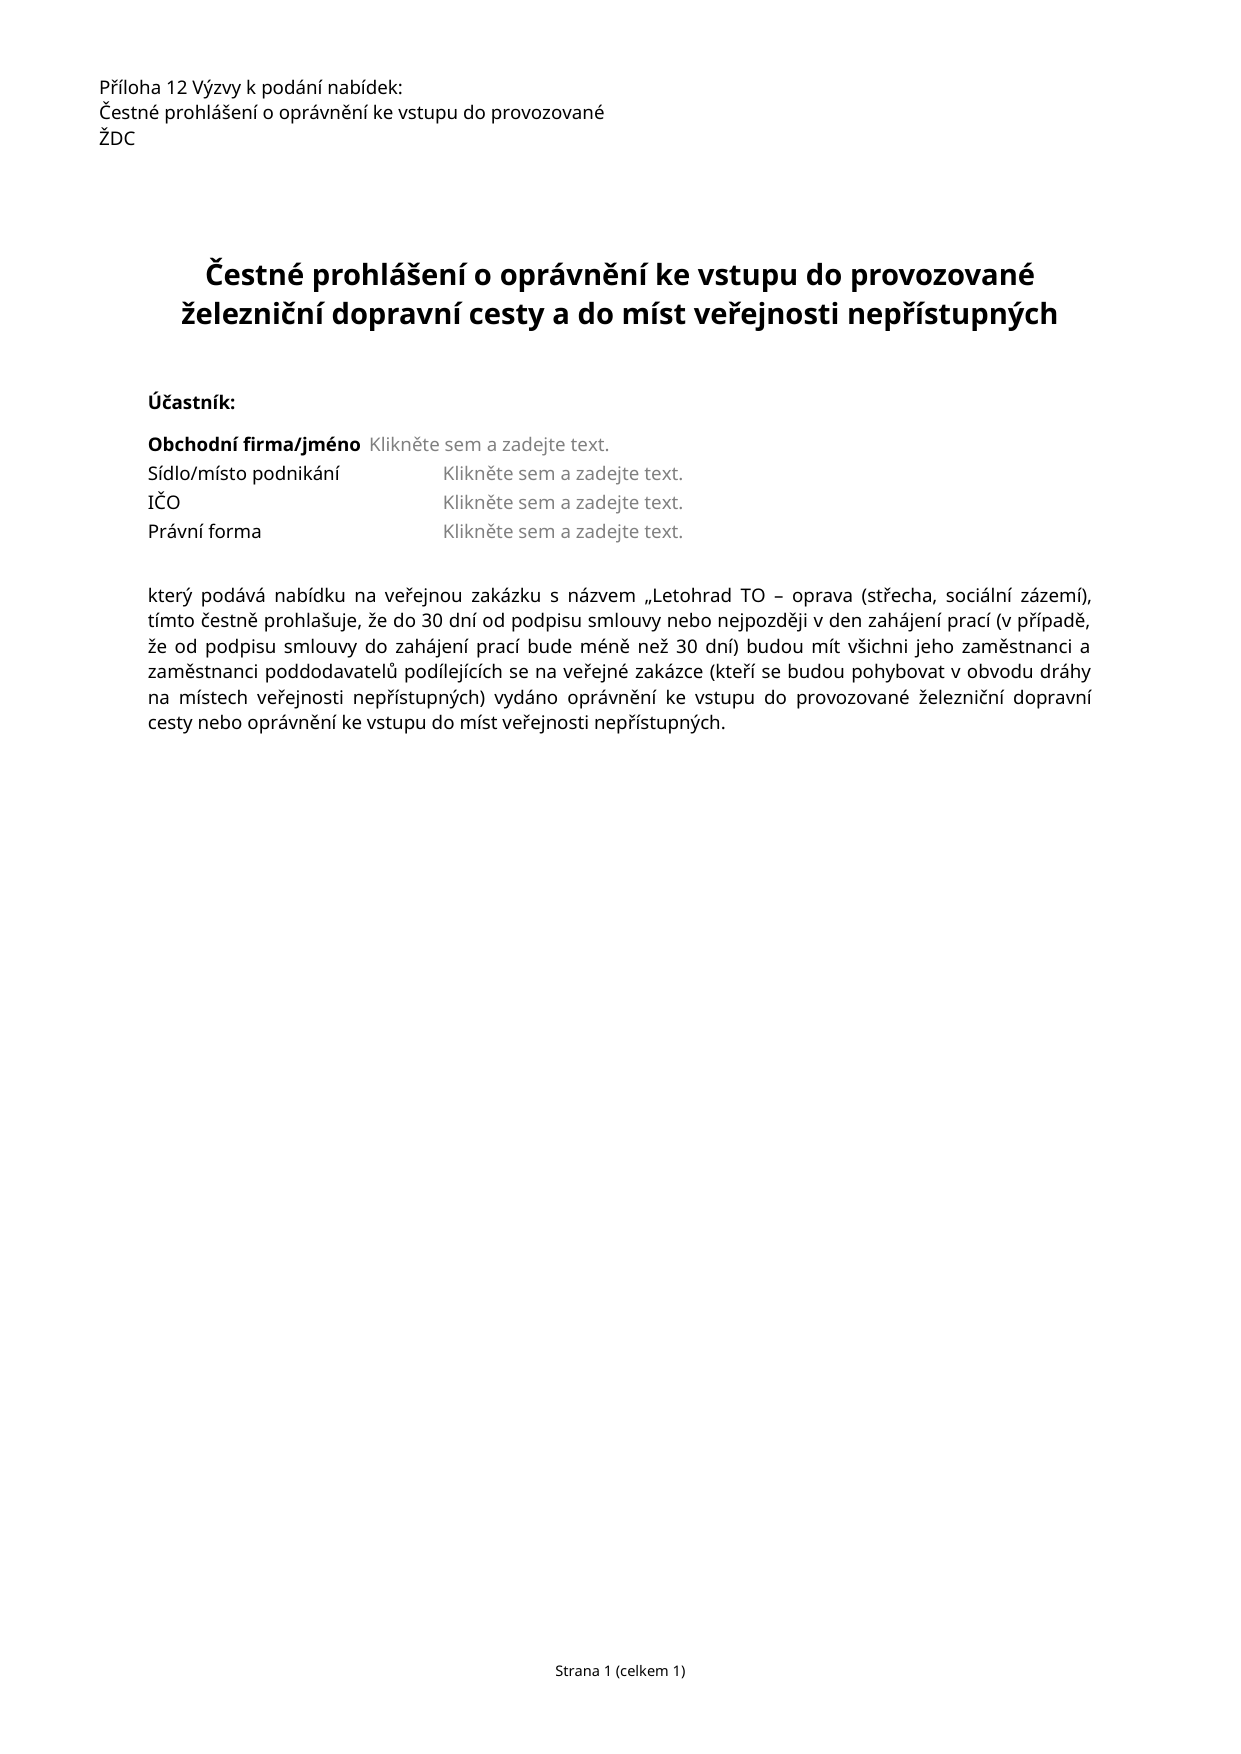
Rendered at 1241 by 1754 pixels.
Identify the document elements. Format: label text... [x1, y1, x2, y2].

text Právní forma [148, 515, 1093, 544]
text který podává nabídku na veřejnou zakázku s názvem „Letohrad TO – oprava (střecha, sociální zázemí), tímto čestně prohlašuje, že do 30 dní od podpisu smlouvy nebo nejpozději v den zahájení prací (v případě, že od podpisu smlouvy do zahájení prací bude méně než 30 dní) budou mít všichni jeho zaměstnanci a zaměstnanci poddodavatelů podílejících se na veřejné zakázce (kteří se budou pohybovat v obvodu dráhy na místech veřejnosti nepřístupných) vydáno oprávnění ke vstupu do provozované železniční dopravní cesty nebo oprávnění ke vstupu do míst veřejnosti nepřístupných. [148, 582, 1093, 735]
text Účastník: [148, 384, 1093, 416]
title Čestné prohlášení o oprávnění ke vstupu do provozované železniční dopravní cesty a do míst veřejnosti nepřístupných [148, 254, 1093, 333]
text IČO [148, 486, 1093, 515]
text Obchodní firma/jméno [148, 428, 1093, 457]
text Sídlo/místo podnikání [148, 457, 1093, 486]
